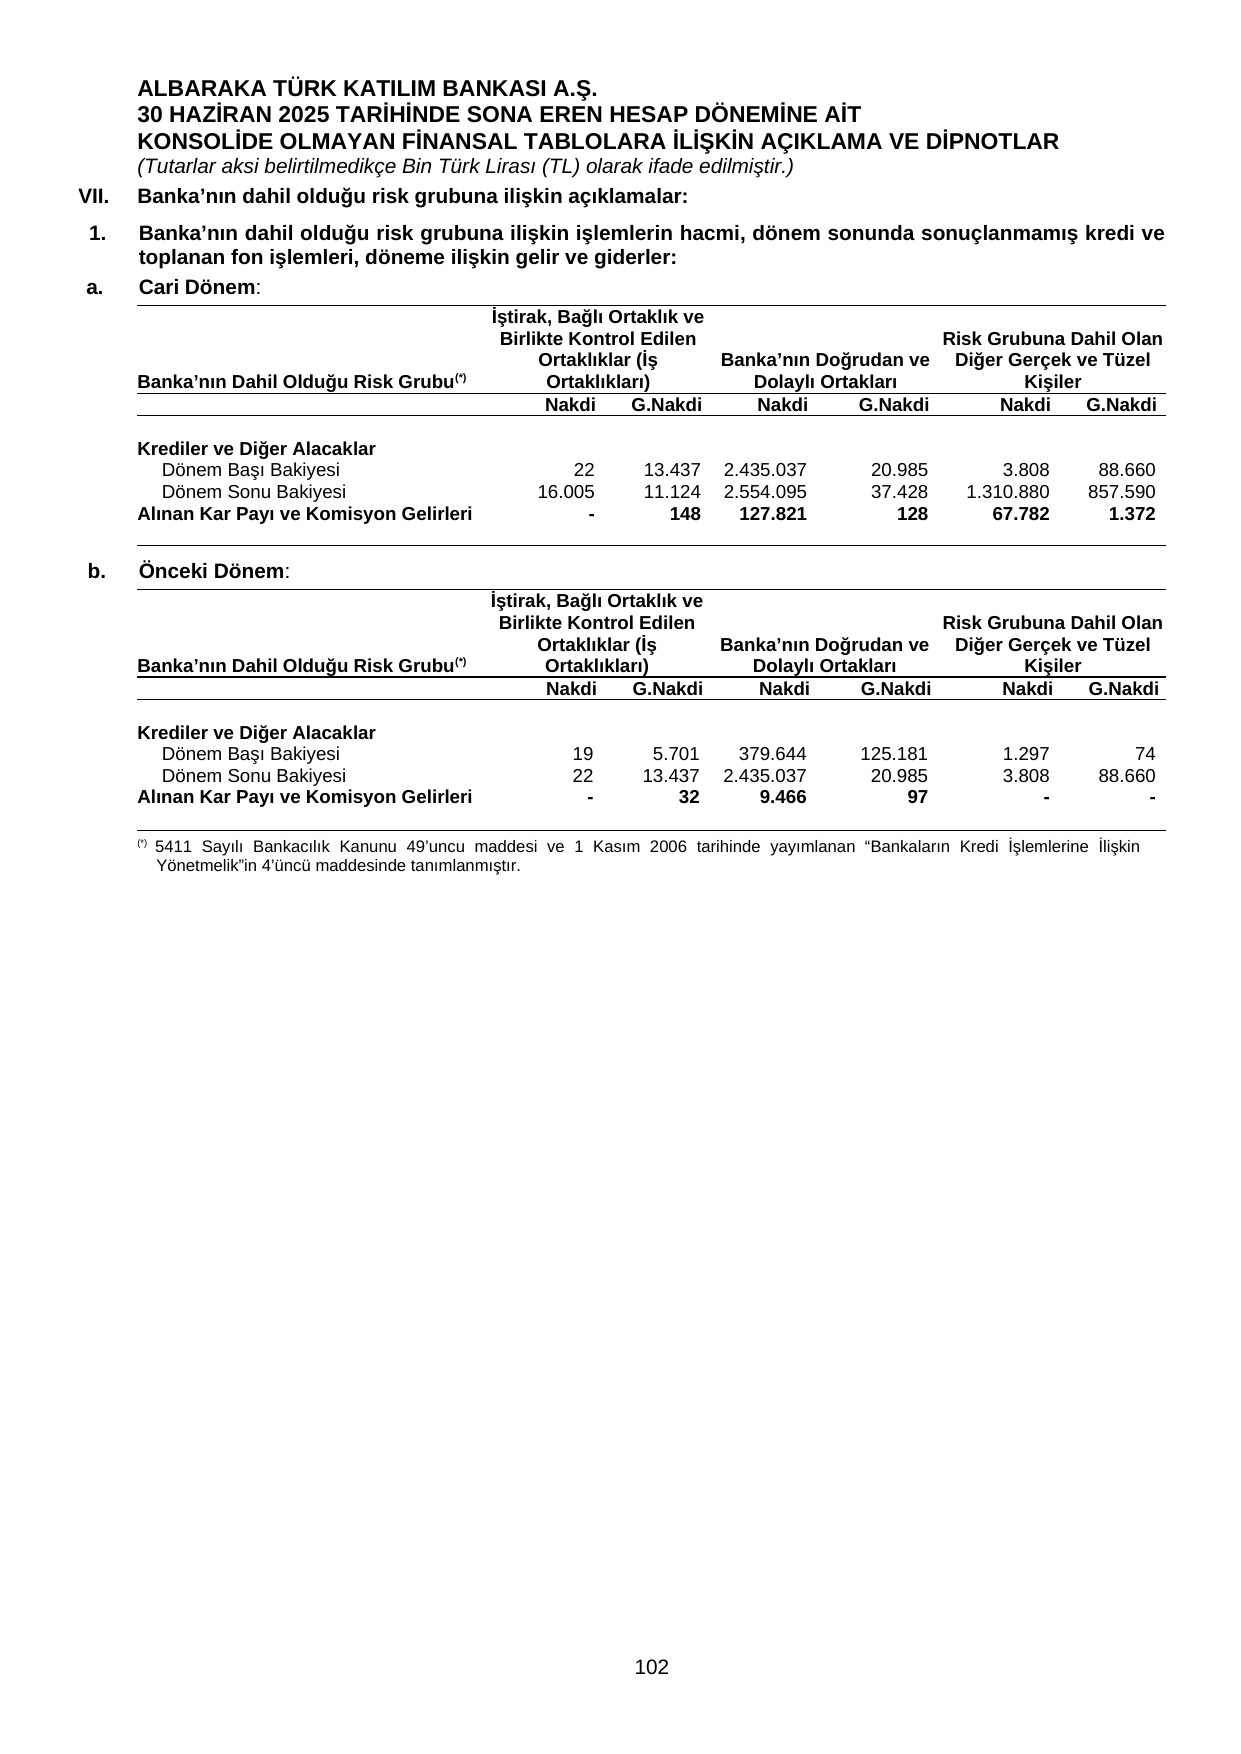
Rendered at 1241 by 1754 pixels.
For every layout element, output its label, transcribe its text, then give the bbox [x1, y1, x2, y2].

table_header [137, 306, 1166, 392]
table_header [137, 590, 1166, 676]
text VII. Banka’nın dahil olduğu risk grubuna ilişkin açıklamalar: [78, 184, 1166, 208]
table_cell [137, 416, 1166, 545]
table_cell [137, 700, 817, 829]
text a. Cari Dönem: [86, 275, 1166, 299]
text 1. Banka’nın dahil olduğu risk grubuna ilişkin işlemlerin hacmi, dönem sonunda sonuçlanmamış kredi ve toplanan fon işlemleri, döneme ilişkin gelir ve giderler: [89, 221, 1166, 269]
text (*) 5411 Sayılı Bankacılık Kanunu 49’uncu maddesi ve 1 Kasım 2006 tarihinde yayımlanan “Bankaların Kredi İşlemlerine İlişkin Yönetmelik”in 4’üncü maddesinde tanımlanmıştır. [137, 837, 1142, 875]
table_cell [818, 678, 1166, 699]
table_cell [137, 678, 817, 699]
text b. Önceki Dönem: [87, 559, 1166, 583]
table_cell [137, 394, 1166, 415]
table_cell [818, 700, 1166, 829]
